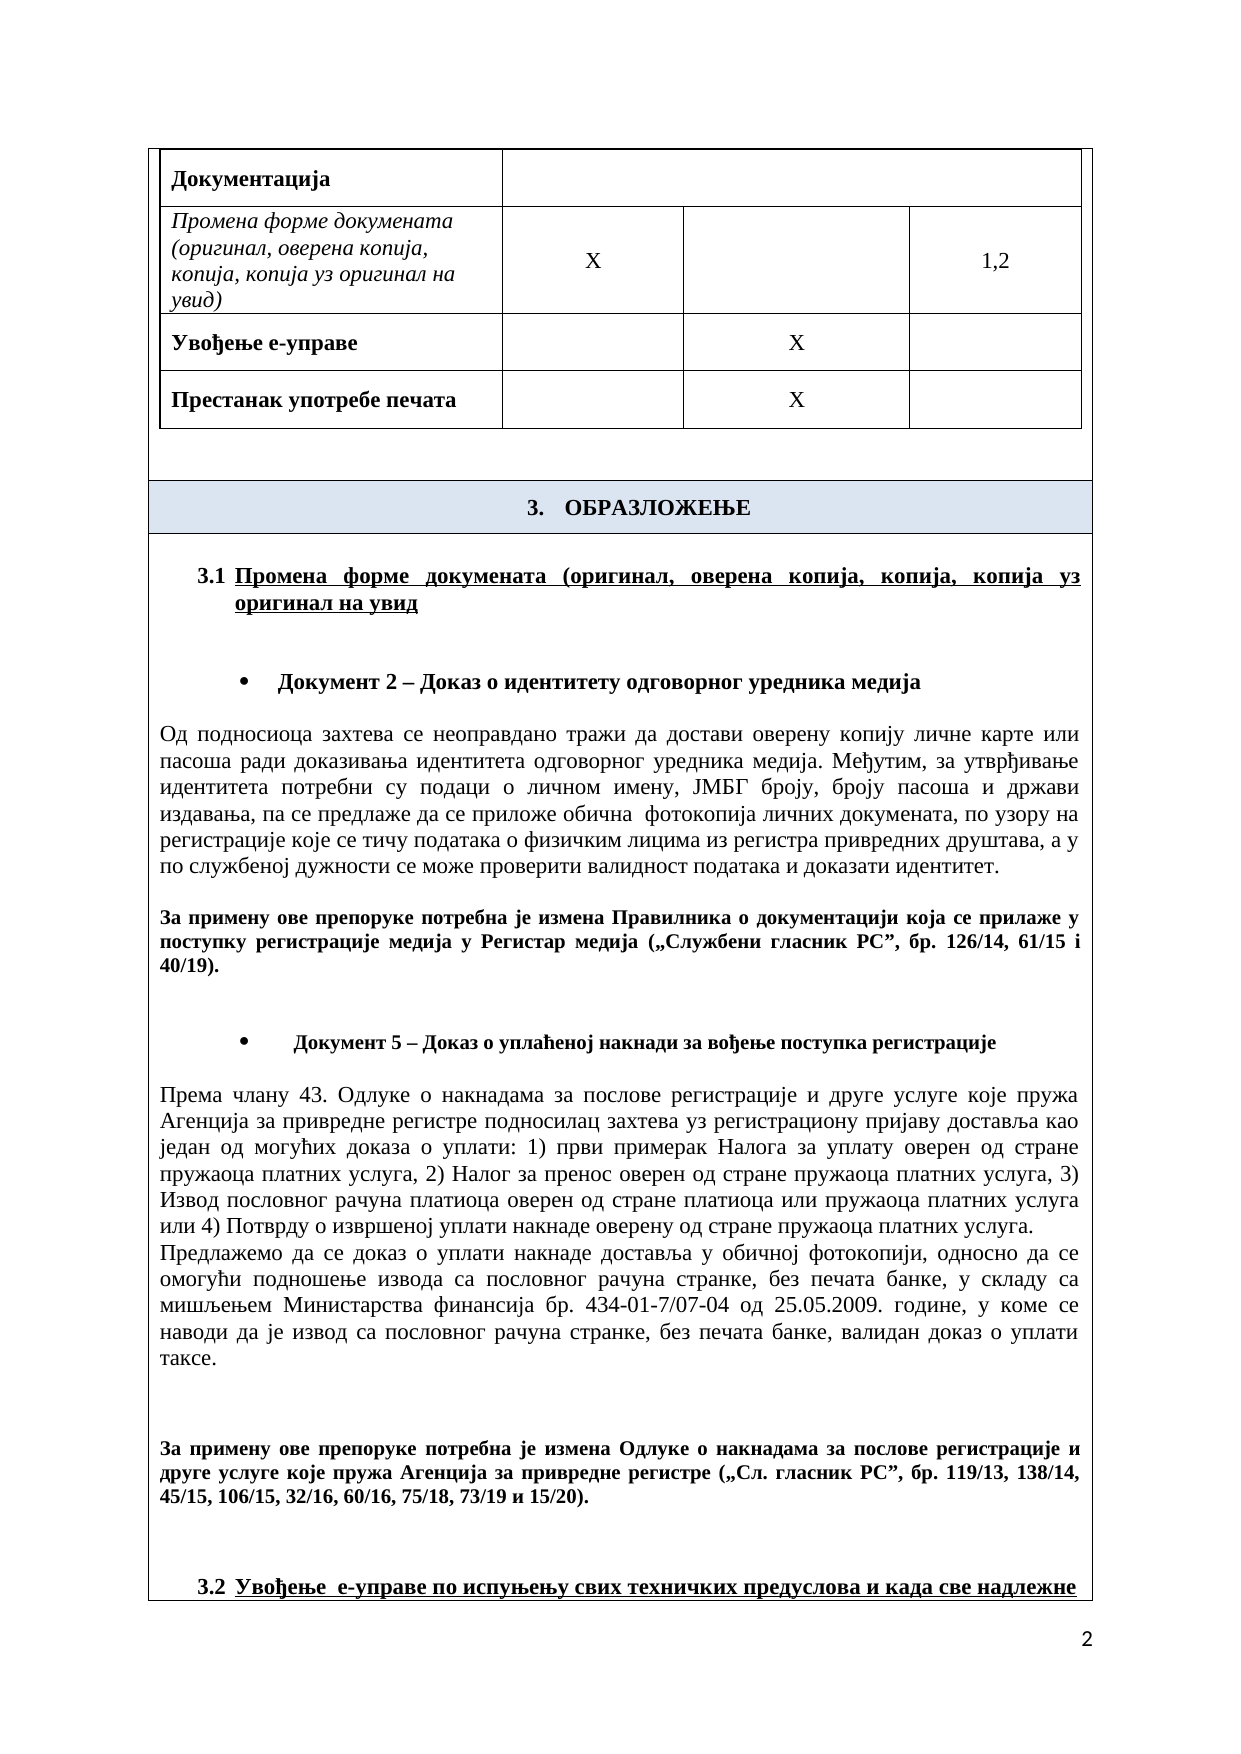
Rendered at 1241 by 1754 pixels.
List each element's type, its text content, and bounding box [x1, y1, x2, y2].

table_cell [910, 207, 1081, 313]
table_cell [684, 314, 909, 370]
table_cell [161, 314, 502, 370]
table_cell [503, 207, 683, 313]
table_cell [503, 150, 1081, 206]
table_cell [503, 314, 683, 370]
table_cell [684, 207, 909, 313]
table_cell [1082, 149, 1092, 429]
table_cell [684, 371, 909, 428]
table_cell [503, 371, 683, 428]
table_cell [161, 150, 502, 206]
table_cell [149, 429, 1092, 480]
table_cell [910, 371, 1081, 428]
table_cell [161, 207, 502, 313]
table_cell [161, 371, 502, 428]
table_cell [149, 534, 1092, 1599]
table_cell [149, 149, 159, 429]
table_cell ОБРАЗЛОЖЕЊЕ [149, 481, 1092, 533]
table_cell [910, 314, 1081, 370]
